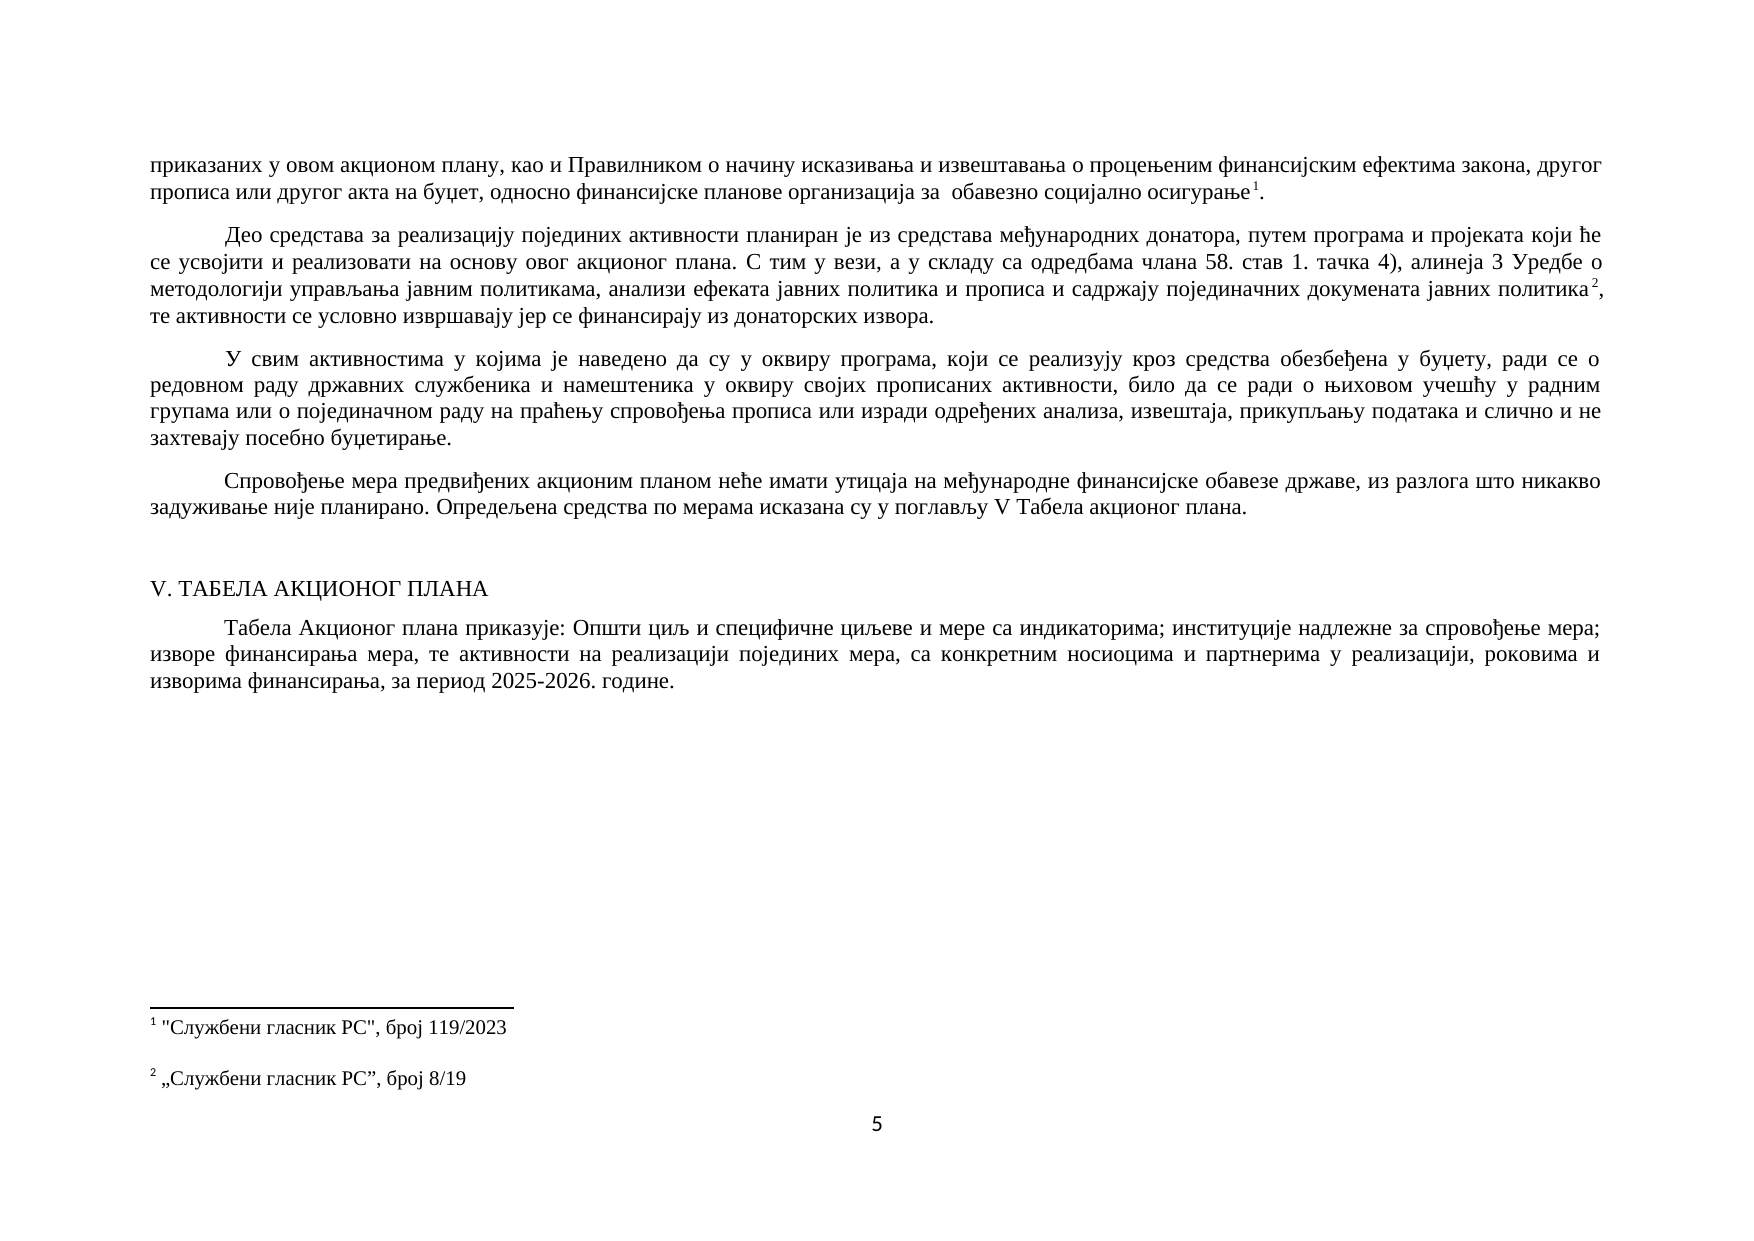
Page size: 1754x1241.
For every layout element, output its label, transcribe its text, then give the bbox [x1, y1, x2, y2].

text Табела Акционог плана приказује: Oпшти циљ и специфичне циљеве и мере са индикаторима; институције надлежне за спровођење мера; изворe финансирања мера, те активности на реализацији појединих мера, са конкретним носиоцима и партнерима у реализацији, роковима и изворима финансирања, за период 2025-2026. године. [150, 614, 1604, 693]
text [150, 150, 1604, 204]
text Део средстава за реализацију појединих активности планиран је из средстава међународних донатора, путем програма и пројеката који ће се усвојити и реализовати на основу овог акционог плана. С тим у вези, а у складу са одредбама члана 58. став 1. тачка 4), алинеја 3 Уредбе о методологији управљања јавним политикама, анализи ефеката јавних политика и прописа и садржају појединачних докумената јавних политика, те активности се условно извршавају јер се финансирају из донаторских извора. [150, 221, 1604, 328]
text V. ТАБЕЛА АКЦИОНОГ ПЛАНА [150, 575, 1604, 601]
text Спровођење мера предвиђених акционим планом неће имати утицаја на међународне финансијске обавезе државе, из разлога што никакво задуживање није планирано. Опредељена средства по мерама исказана су у поглављу V Табела акционог плана. [150, 467, 1604, 519]
text У свим активностима у којима је наведено да су у оквиру програма, који се реализују кроз средства обезбеђена у буџету, ради се о редовном раду државних службеника и намештеника у оквиру својих прописаних активности, било да се ради о њиховом учешћу у радним групама или о појединачном раду на праћењу спровођења прописа или изради одређених анализа, извештаја, прикупљању података и слично и не захтевају посебно буџетирање. [150, 345, 1604, 450]
